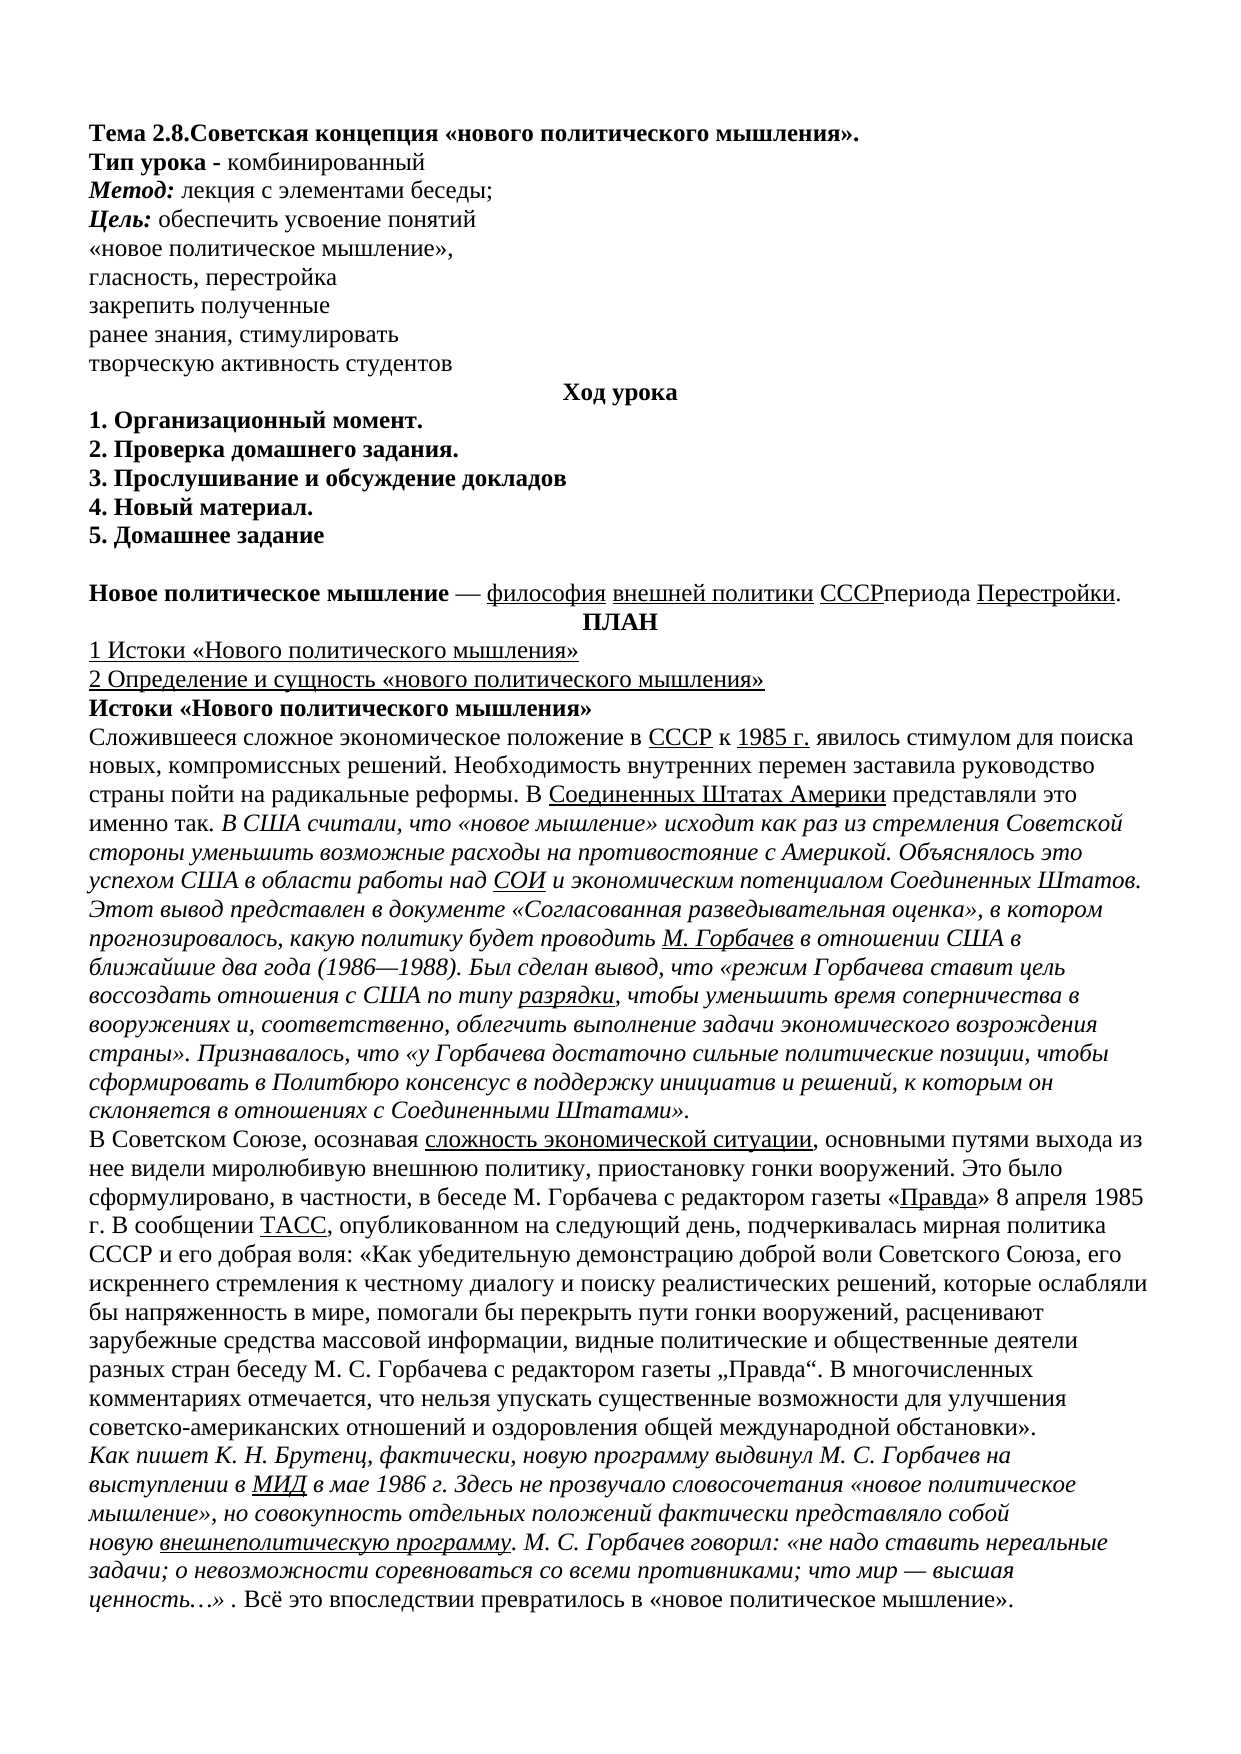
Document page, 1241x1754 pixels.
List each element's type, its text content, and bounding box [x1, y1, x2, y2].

text творческую активность студентов [89, 348, 1152, 377]
text 1. Организационный момент. [89, 406, 1152, 434]
text 2 Определение и сущность «нового политического мышления» [89, 664, 1152, 693]
text «новое политическое мышление», [89, 233, 1152, 262]
text закрепить полученные [89, 291, 1152, 319]
text Метод: лекция с элементами беседы; [89, 176, 1152, 204]
text Тема 2.8.Советская концепция «нового политического мышления». [89, 118, 1152, 147]
text 5. Домашнее задание [89, 521, 1152, 549]
text 2. Проверка домашнего задания. [89, 434, 1152, 463]
text гласность, перестройка [89, 262, 1152, 291]
text Тип урока - комбинированный [89, 147, 1152, 176]
text Сложившееся сложное экономическое положение в СССР к 1985 г. явилось стимулом для поиска новых, компромиссных решений. Необходимость внутренних перемен заставила руководство страны пойти на радикальные реформы. В Соединенных Штатах Америки представляли это именно так. В США считали, что «новое мышление» исходит как раз из стремления Советской стороны уменьшить возможные расходы на противостояние с Америкой. Объяснялось это успехом США в области работы над СОИ и экономическим потенциалом Соединенных Штатов. Этот вывод представлен в документе «Согласованная разведывательная оценка», в котором прогнозировалось, какую политику будет проводить М. Горбачев в отношении США в ближайшие два года (1986—1988). Был сделан вывод, что «режим Горбачева ставит цель воссоздать отношения с США по типу разрядки, чтобы уменьшить время соперничества в вооружениях и, соответственно, облегчить выполнение задачи экономического возрождения страны». Признавалось, что «у Горбачева достаточно сильные политические позиции, чтобы сформировать в Политбюро консенсус в поддержку инициатив и решений, к которым он склоняется в отношениях с Соединенными Штатами». [89, 722, 1152, 1124]
text Ход урока [89, 377, 1152, 406]
text Цель: обеспечить усвоение понятий [89, 204, 1152, 233]
text Новое политическое мышление — философия внешней политики СССРпериода Перестройки. [89, 578, 1152, 607]
text Как пишет К. Н. Брутенц, фактически, новую программу выдвинул М. С. Горбачев на выступлении в МИД в мае 1986 г. Здесь не прозвучало словосочетания «новое политическое мышление», но совокупность отдельных положений фактически представляло собой новую внешнеполитическую программу. М. С. Горбачев говорил: «не надо ставить нереальные задачи; о невозможности соревноваться со всеми противниками; что мир — высшая ценность…» . Всё это впоследствии превратилось в «новое политическое мышление». [89, 1441, 1152, 1613]
text 3. Прослушивание и обсуждение докладов [89, 463, 1152, 492]
text ПЛАН [89, 607, 1152, 636]
text 4. Новый материал. [89, 492, 1152, 521]
text 1 Истоки «Нового политического мышления» [89, 636, 1152, 664]
text Истоки «Нового политического мышления» [89, 693, 1152, 722]
text ранее знания, стимулировать [89, 319, 1152, 348]
text В Советском Союзе, осознавая сложность экономической ситуации, основными путями выхода из нее видели миролюбивую внешнюю политику, приостановку гонки вооружений. Это было сформулировано, в частности, в беседе М. Горбачева с редактором газеты «Правда» 8 апреля 1985 г. В сообщении ТАСС, опубликованном на следующий день, подчеркивалась мирная политика СССР и его добрая воля: «Как убедительную демонстрацию доброй воли Советского Союза, его искреннего стремления к честному диалогу и поиску реалистических решений, которые ослабляли бы напряженность в мире, помогали бы перекрыть пути гонки вооружений, расценивают зарубежные средства массовой информации, видные политические и общественные деятели разных стран беседу М. С. Горбачева с редактором газеты „Правда“. В многочисленных комментариях отмечается, что нельзя упускать существенные возможности для улучшения советско-американских отношений и оздоровления общей международной обстановки». [89, 1124, 1152, 1441]
